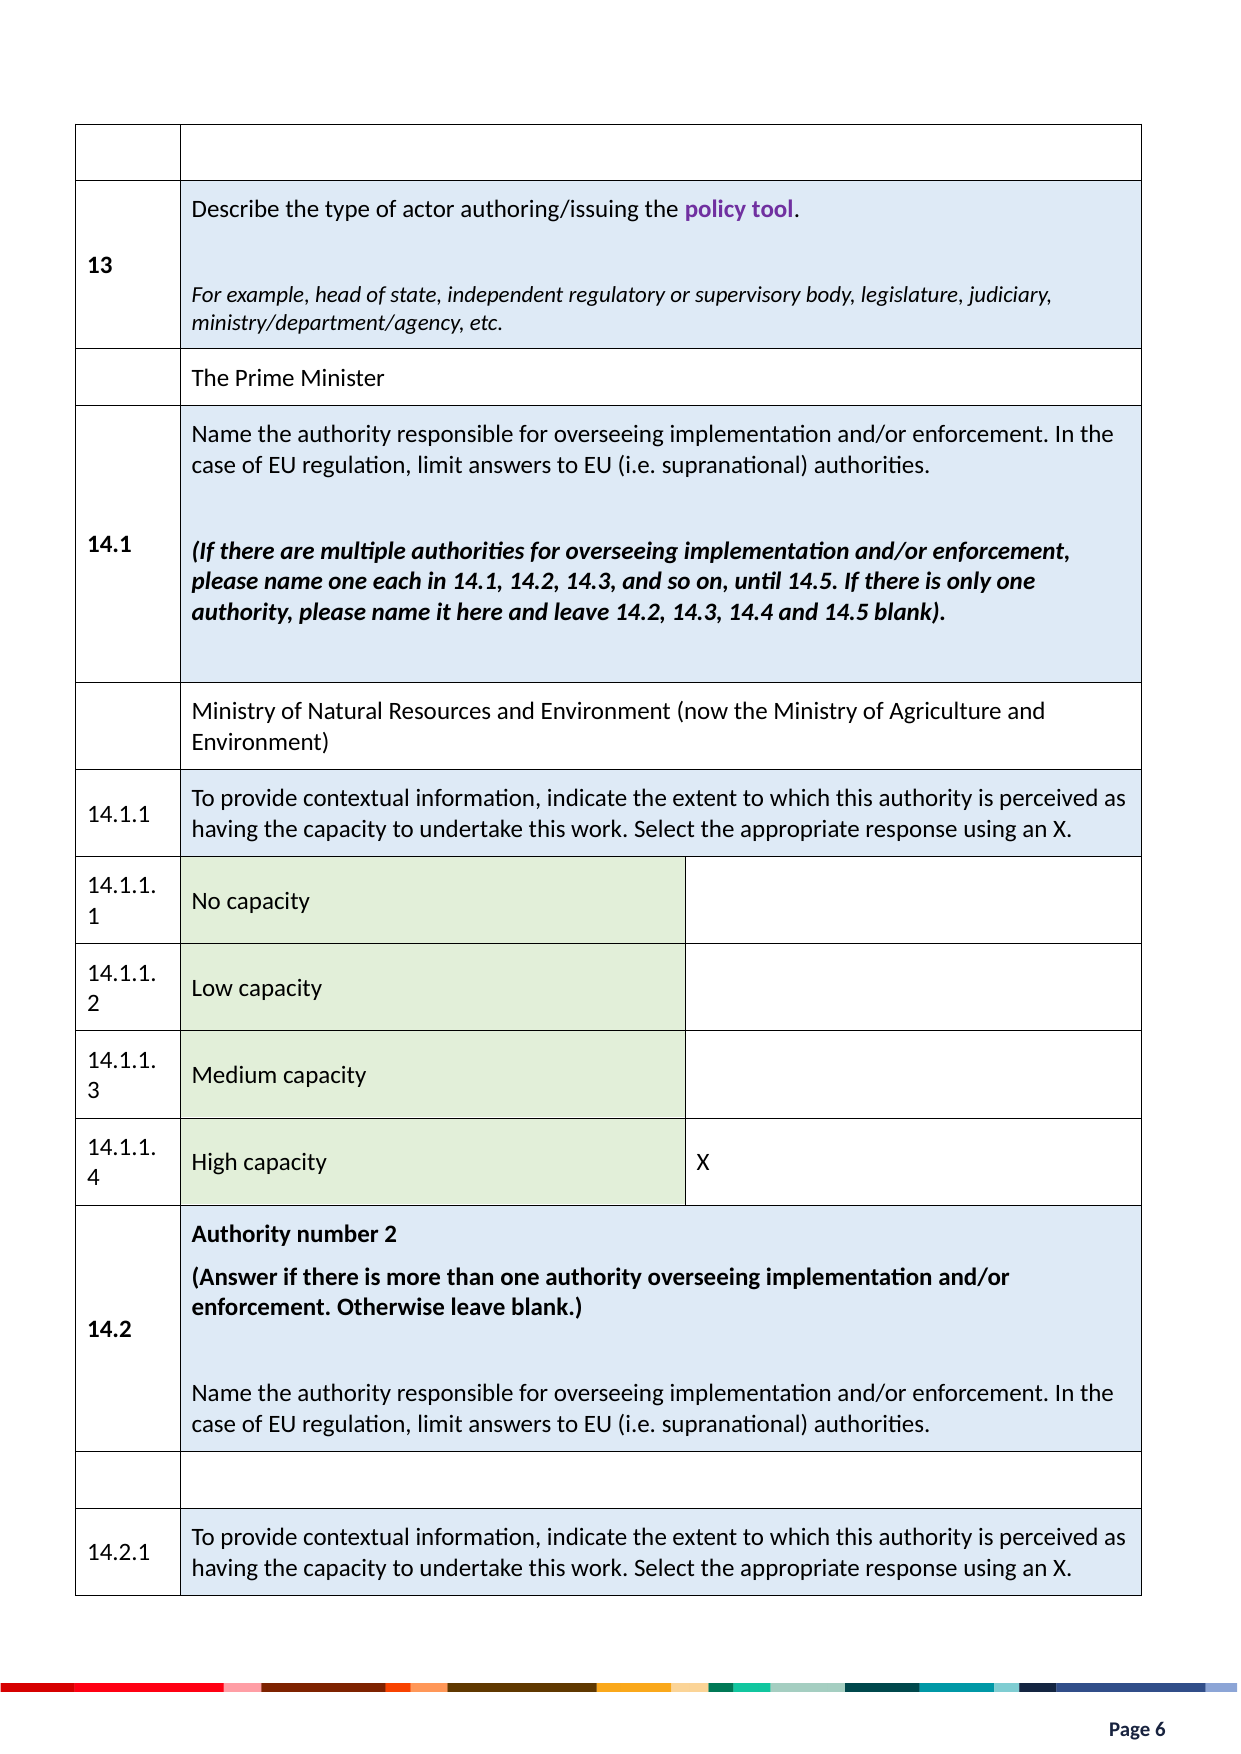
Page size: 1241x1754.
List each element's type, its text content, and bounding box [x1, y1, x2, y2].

table_cell [76, 683, 180, 769]
table_cell Name the authority responsible for overseeing implementation and/or enforcement. In the case of EU regulation, limit answers to EU (i.e. supranational) authorities. (If there are multiple authorities for overseeing implementation and/or enforcement, please name one each in 14.1, 14.2, 14.3, and so on, until 14.5. If there is only one authority, please name it here and leave 14.2, 14.3, 14.4 and 14.5 blank). [181, 406, 1141, 682]
table_cell Describe the type of actor authoring/issuing the policy tool. For example, head of state, independent regulatory or supervisory body, legislature, judiciary, ministry/department/agency, etc. [181, 181, 1141, 348]
table_cell Low capacity [181, 944, 685, 1030]
table_cell 14.1.1.4 [76, 1119, 180, 1204]
table_cell To provide contextual information, indicate the extent to which this authority is perceived as having the capacity to undertake this work. Select the appropriate response using an X. [181, 770, 1141, 856]
table_cell To provide contextual information, indicate the extent to which this authority is perceived as having the capacity to undertake this work. Select the appropriate response using an X. [181, 1509, 1141, 1595]
table_cell [76, 349, 180, 405]
table_cell 13 [76, 181, 180, 348]
table_cell 14.1.1 [76, 770, 180, 856]
table_cell 14.2 [76, 1206, 180, 1451]
table_cell Authority number 2 (Answer if there is more than one authority overseeing implementation and/or enforcement. Otherwise leave blank.) Name the authority responsible for overseeing implementation and/or enforcement. In the case of EU regulation, limit answers to EU (i.e. supranational) authorities. [181, 1206, 1141, 1451]
table_cell [686, 857, 1141, 943]
picture [0, 1683, 1236, 1692]
table_cell 14.1.1.3 [76, 1031, 180, 1117]
table_cell High capacity [181, 1119, 685, 1204]
table_cell Ministry of Natural Resources and Environment (now the Ministry of Agriculture and Environment) [181, 683, 1141, 769]
table_cell [686, 944, 1141, 1030]
table_cell X [686, 1119, 1141, 1204]
table_cell 14.1 [76, 406, 180, 682]
table_cell 14.2.1 [76, 1509, 180, 1595]
table_cell [76, 1452, 180, 1508]
table_cell The Prime Minister [181, 349, 1141, 405]
table_cell Medium capacity [181, 1031, 685, 1117]
table_cell 14.1.1.2 [76, 944, 180, 1030]
table_cell 14.1.1.1 [76, 857, 180, 943]
table_cell [76, 125, 180, 180]
table_cell [181, 1452, 1141, 1508]
table_cell No capacity [181, 857, 685, 943]
table_cell [181, 125, 1141, 180]
table_cell [686, 1031, 1141, 1117]
